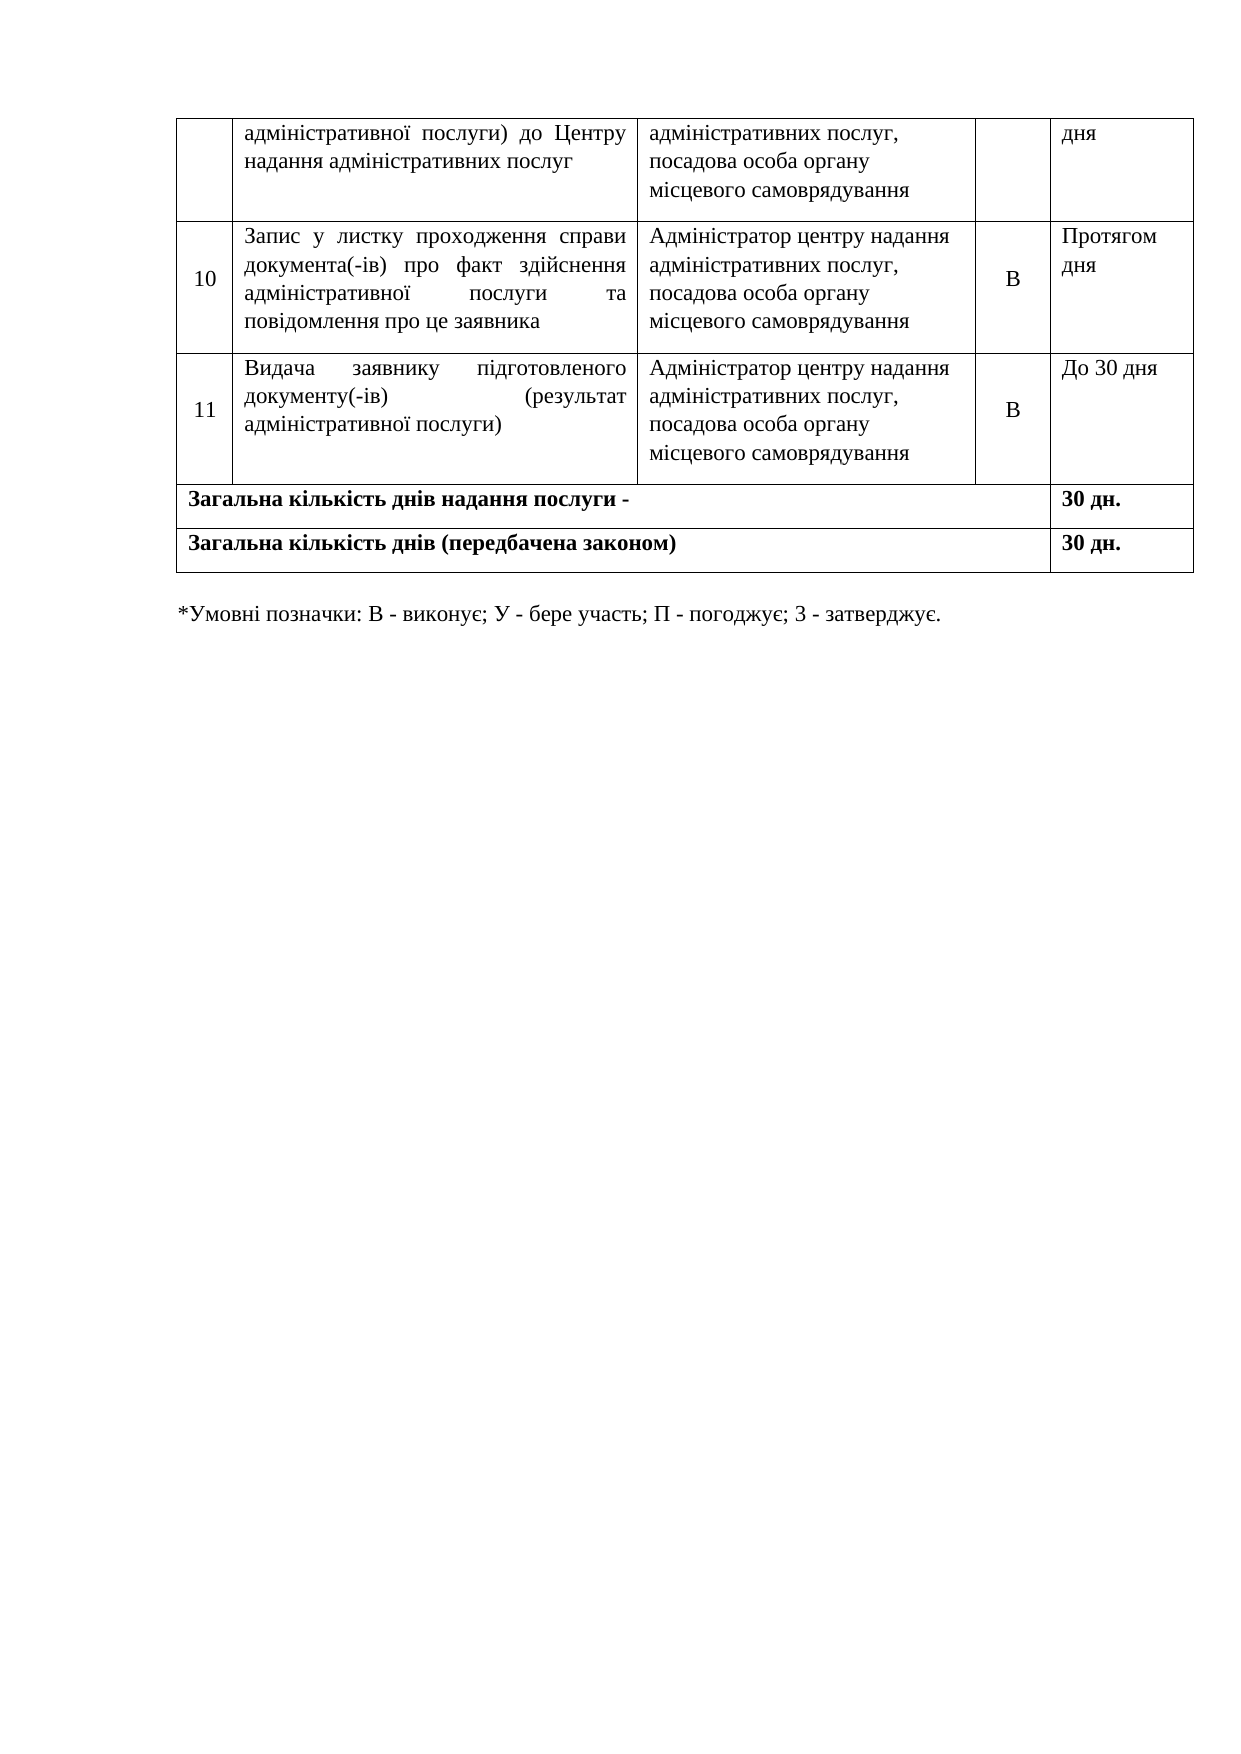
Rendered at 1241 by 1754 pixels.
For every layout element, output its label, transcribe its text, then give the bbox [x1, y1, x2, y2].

table_cell Адміністратор центру надання адміністративних послуг, посадова особа органу місцевого самоврядування [638, 354, 975, 484]
table_cell В [976, 354, 1050, 484]
table_cell В [976, 222, 1050, 353]
table_cell Запис у листку проходження справи документа(-ів) про факт здійснення адміністративної послуги та повідомлення про це заявника [233, 222, 637, 353]
text *Умовні позначки: В - виконує; У - бере участь; П - погоджує; 3 - затверджує. [177, 599, 1152, 626]
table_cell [638, 119, 975, 221]
table_cell Адміністратор центру надання адміністративних послуг, посадова особа органу місцевого самоврядування [638, 222, 975, 353]
table_cell Видача заявнику підготовленого документу(-ів) (результат адміністративної послуги) [233, 354, 637, 484]
table_cell В [976, 119, 1050, 221]
table_cell 11 [177, 354, 232, 484]
table_cell 30 дн. [1051, 485, 1193, 528]
table_cell Загальна кількість днів (передбачена законом) [177, 529, 1050, 572]
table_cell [233, 119, 637, 221]
table_cell Загальна кількість днів надання послуги - [177, 485, 1050, 528]
table_cell 30 дн. [1051, 529, 1193, 572]
table_cell Протягом дня [1051, 119, 1193, 221]
table_cell Протягом дня [1051, 222, 1193, 353]
table_cell До 30 дня [1051, 354, 1193, 484]
table_cell 9 [177, 119, 232, 221]
table_cell 10 [177, 222, 232, 353]
